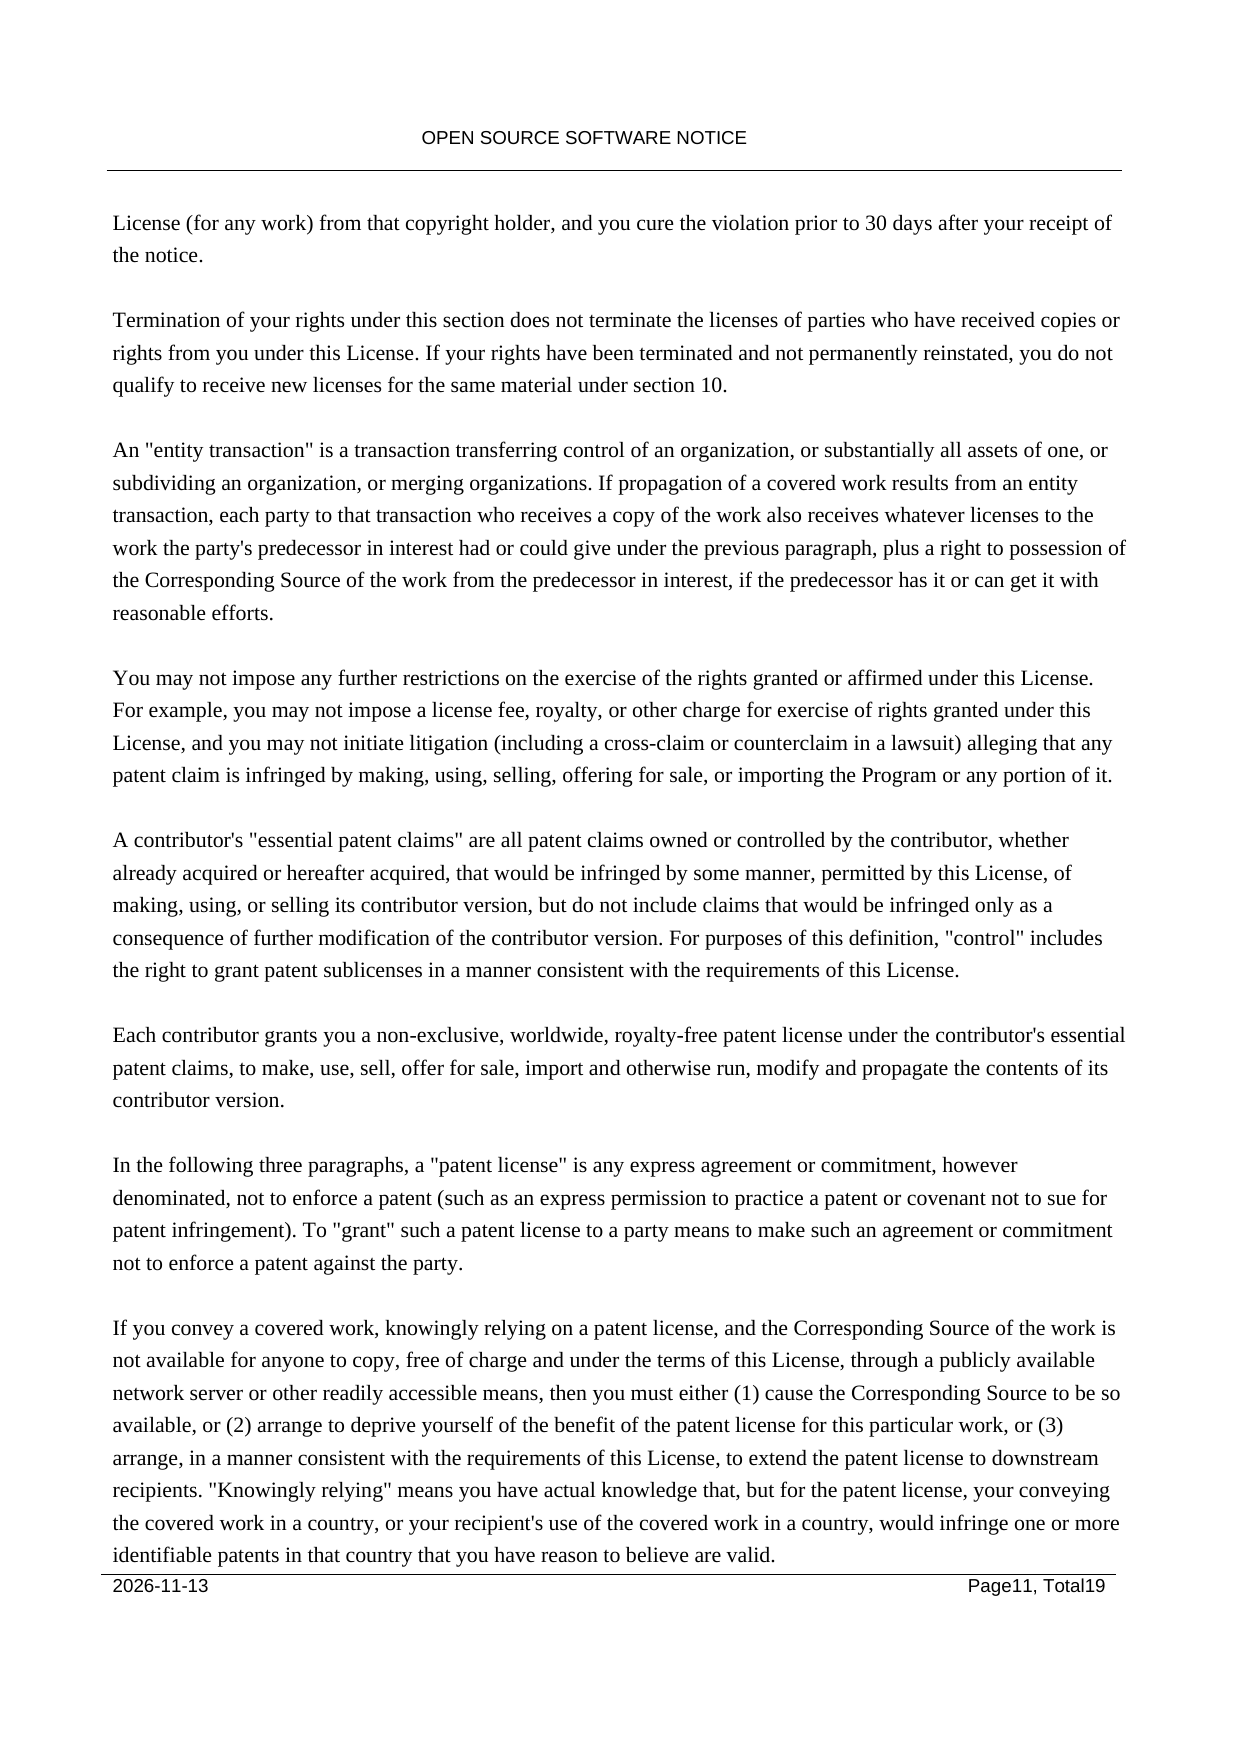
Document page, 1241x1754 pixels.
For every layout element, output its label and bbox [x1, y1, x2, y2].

text [112, 206, 1128, 1571]
